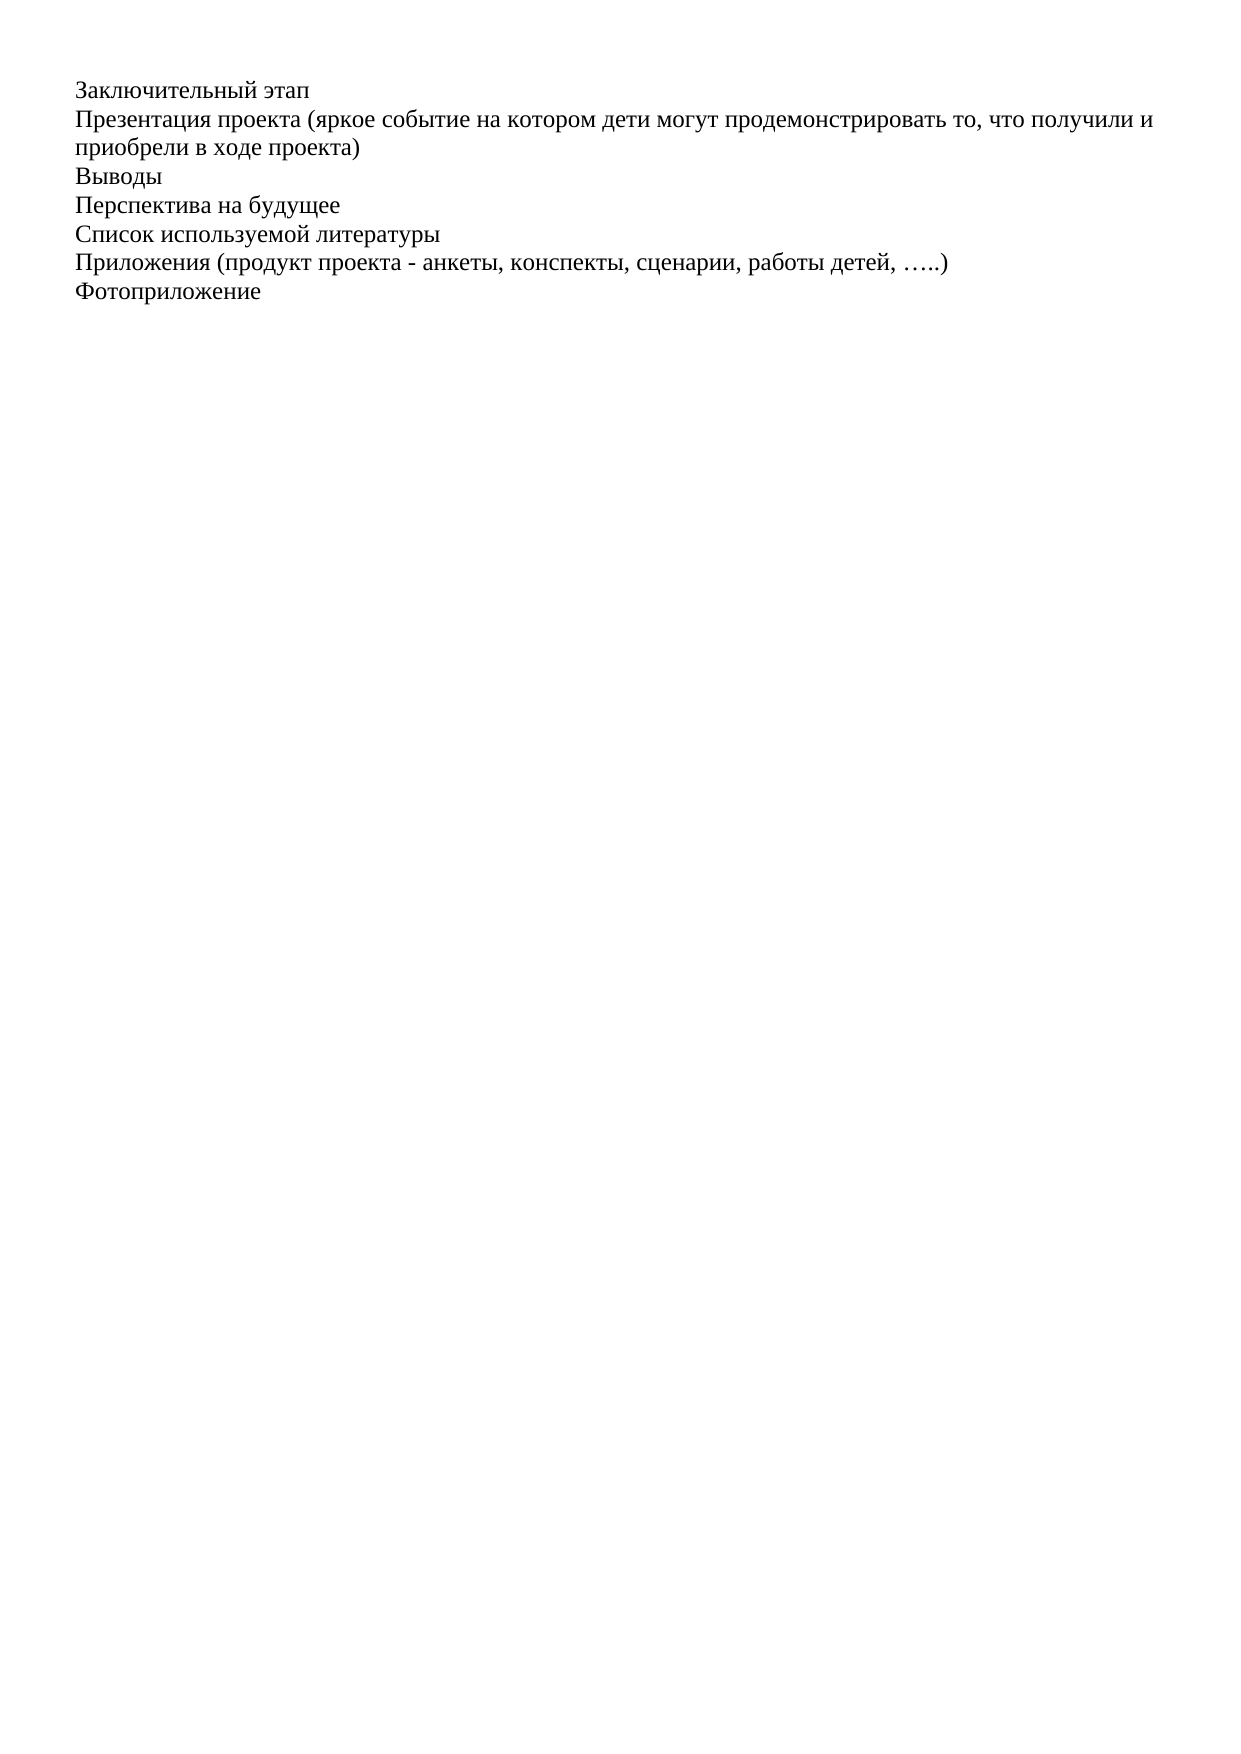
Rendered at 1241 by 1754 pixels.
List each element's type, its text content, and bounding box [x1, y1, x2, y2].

text Перспектива на будущее [75, 190, 1165, 219]
text Презентация проекта (яркое событие на котором дети могут продемонстрировать то, что получили и приобрели в ходе проекта) [75, 104, 1165, 161]
text Фотоприложение [75, 276, 1165, 305]
text Заключительный этап [75, 75, 1165, 104]
text Список используемой литературы [75, 219, 1165, 247]
text Приложения (продукт проекта - анкеты, конспекты, сценарии, работы детей, …..) [75, 247, 1165, 276]
text Выводы [75, 161, 1165, 190]
